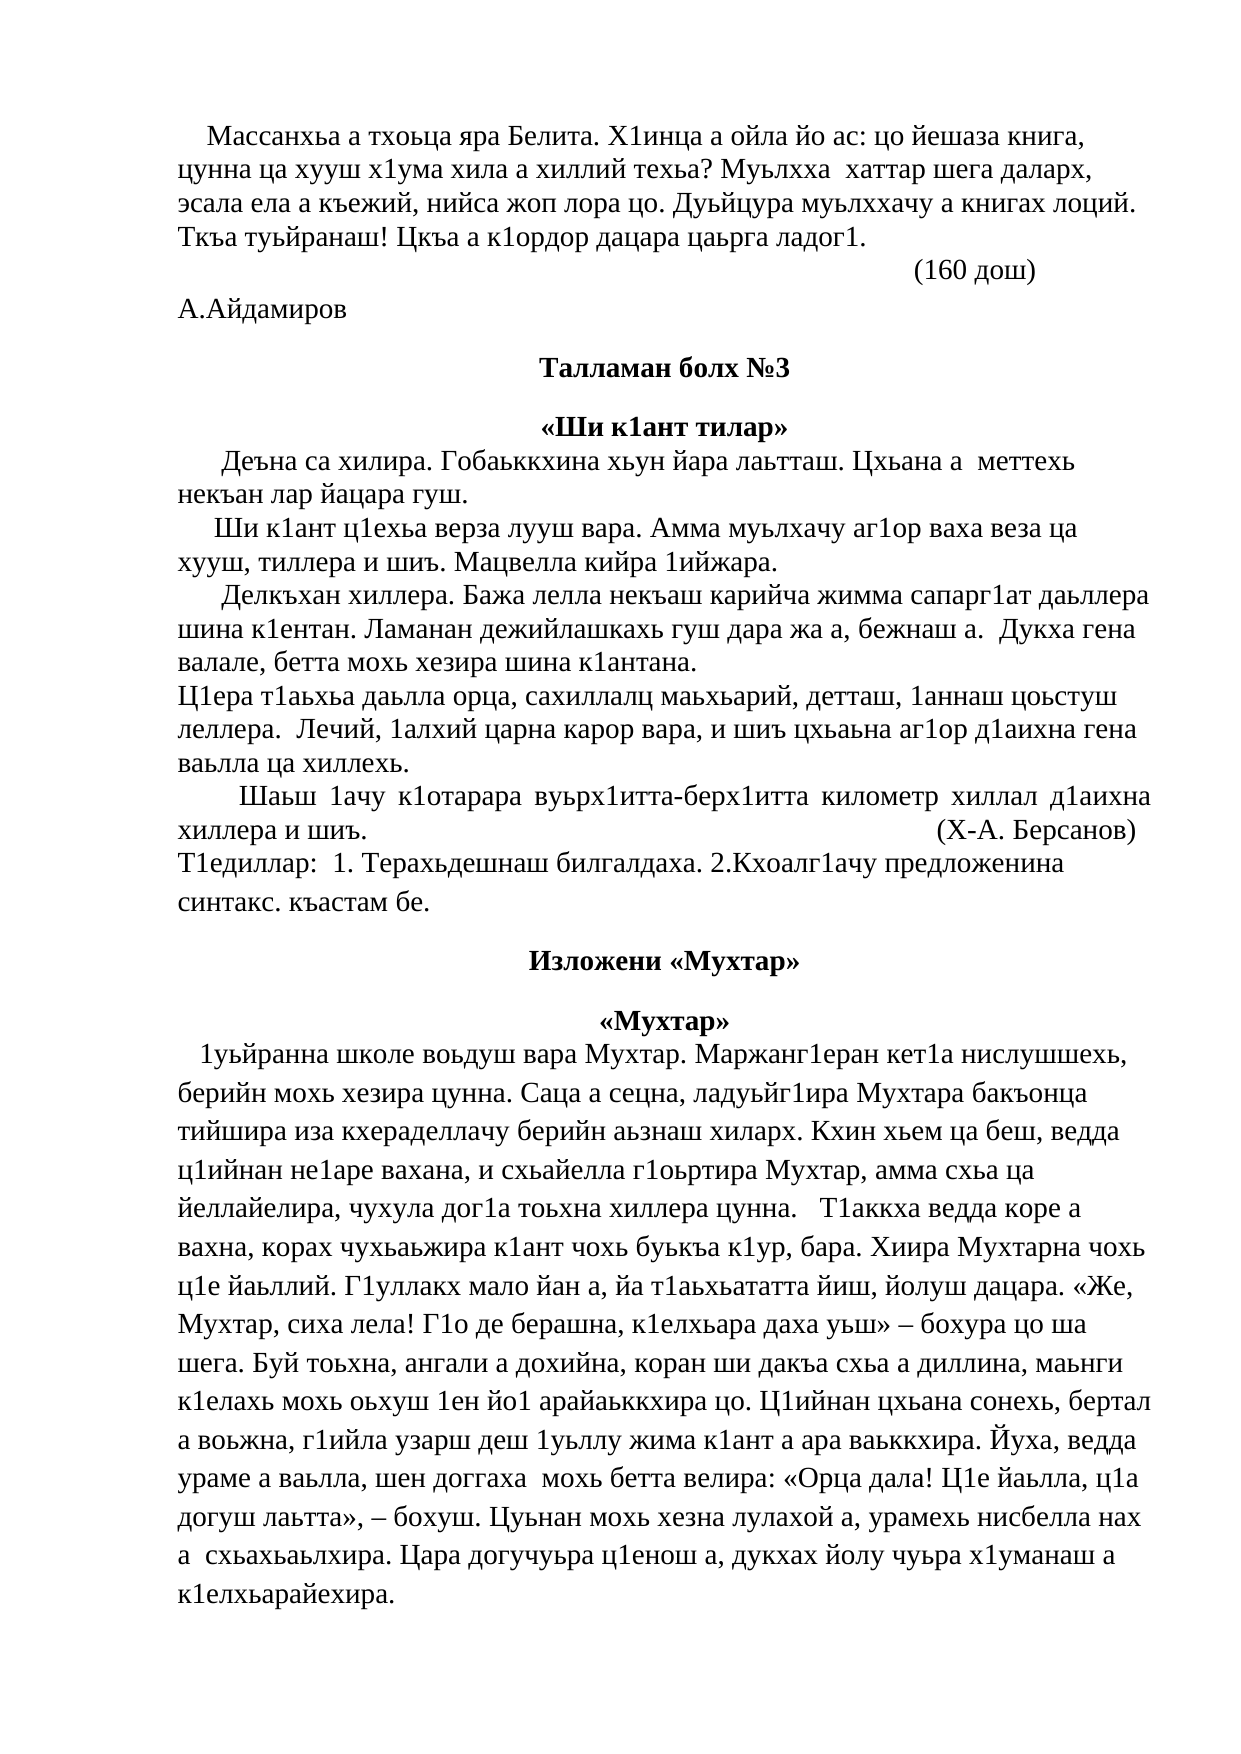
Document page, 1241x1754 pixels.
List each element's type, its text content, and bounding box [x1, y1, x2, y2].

text «Ши к1ант тилар» [177, 409, 1152, 443]
text Деъна са хилира. Гобаьккхина хьун йара лаьтташ. Цхьана а меттехь некъан лар йацара гуш. [177, 443, 1152, 510]
text 1уьйранна школе воьдуш вара Мухтар. Маржанг1еран кет1а нислушшехь, берийн мохь хезира цунна. Саца а сецна, ладуьйг1ира Мухтара бакъонца тийшира иза кхераделлачу берийн аьзнаш хиларх. Кхин хьем ца беш, ведда ц1ийнан не1аре вахана, и схьайелла г1оьртира Мухтар, амма схьа ца йеллайелира, чухула дог1а тоьхна хиллера цунна. Т1аккха ведда коре а вахна, корах чухьаьжира к1ант чохь буькъа к1ур, бара. Хиира Мухтарна чохь ц1е йаьллий. Г1уллакх мало йан а, йа т1аьхьататта йиш, йолуш дацара. «Же, Мухтар, сиха лела! Г1о де берашна, к1елхьара даха уьш» – бохура цо ша шега. Буй тоьхна, ангали а дохийна, коран ши дакъа схьа а диллина, маьнги к1елахь мохь оьхуш 1ен йо1 арайаьккхира цо. Ц1ийнан цхьана сонехь, бертал а воьжна, г1ийла узарш деш 1уьллу жима к1ант а ара ваьккхира. Йуха, ведда ураме а ваьлла, шен доггаха мохь бетта велира: «Орца дала! Ц1е йаьлла, ц1а догуш лаьтта», – бохуш. Цуьнан мохь хезна лулахой а, урамехь нисбелла нах а схьахьаьлхира. Цара догучуьра ц1енош а, дукхах йолу чуьра х1уманаш а к1елхьарайехира. [177, 1036, 1152, 1609]
text «Мухтар» [177, 1003, 1152, 1036]
text Делкъхан хиллера. Бажа лелла некъаш карийча жимма сапарг1ат даьллера шина к1ентан. Ламанан дежийлашкахь гуш дара жа а, бежнаш а. Дукха гена валале, бетта мохь хезира шина к1антана. [177, 577, 1152, 678]
text (160 дош) А.Айдамиров [177, 252, 1152, 324]
text Изложени «Мухтар» [177, 943, 1152, 977]
text Т1едиллар: 1. Терахьдешнаш билгалдаха. 2.Кхоалг1ачу предложенина синтакс. къастам бе. [177, 846, 1152, 918]
text Ц1ера т1аьхьа даьлла орца, сахиллалц маьхьарий, детташ, 1аннаш цоьстуш леллера. Лечий, 1алхий царна карор вара, и шиъ цхьаьна аг1ор д1аихна гена ваьлла ца хиллехь. [177, 678, 1152, 778]
text Шаьш 1ачу к1отарара вуьрх1итта-берх1итта километр хиллал д1аихна хиллера и шиъ. (Х-А. Берсанов) [177, 778, 1152, 846]
text Талламан болх №3 [177, 350, 1152, 384]
text Ши к1ант ц1ехьа верза лууш вара. Амма муьлхачу аг1ор ваха веза ца хууш, тиллера и шиъ. Мацвелла кийра 1ийжара. [177, 510, 1152, 577]
text Массанхьа а тхоьца яра Белита. Х1инца а ойла йо ас: цо йешаза книга, цунна ца хууш х1ума хила а хиллий техьа? Муьлхха хаттар шега даларх, эсала ела а къежий, нийса жоп лора цо. Дуьйцура муьлххачу а книгах лоций. Ткъа туьйранаш! Цкъа а к1ордор дацара цаьрга ладог1. [177, 118, 1152, 252]
